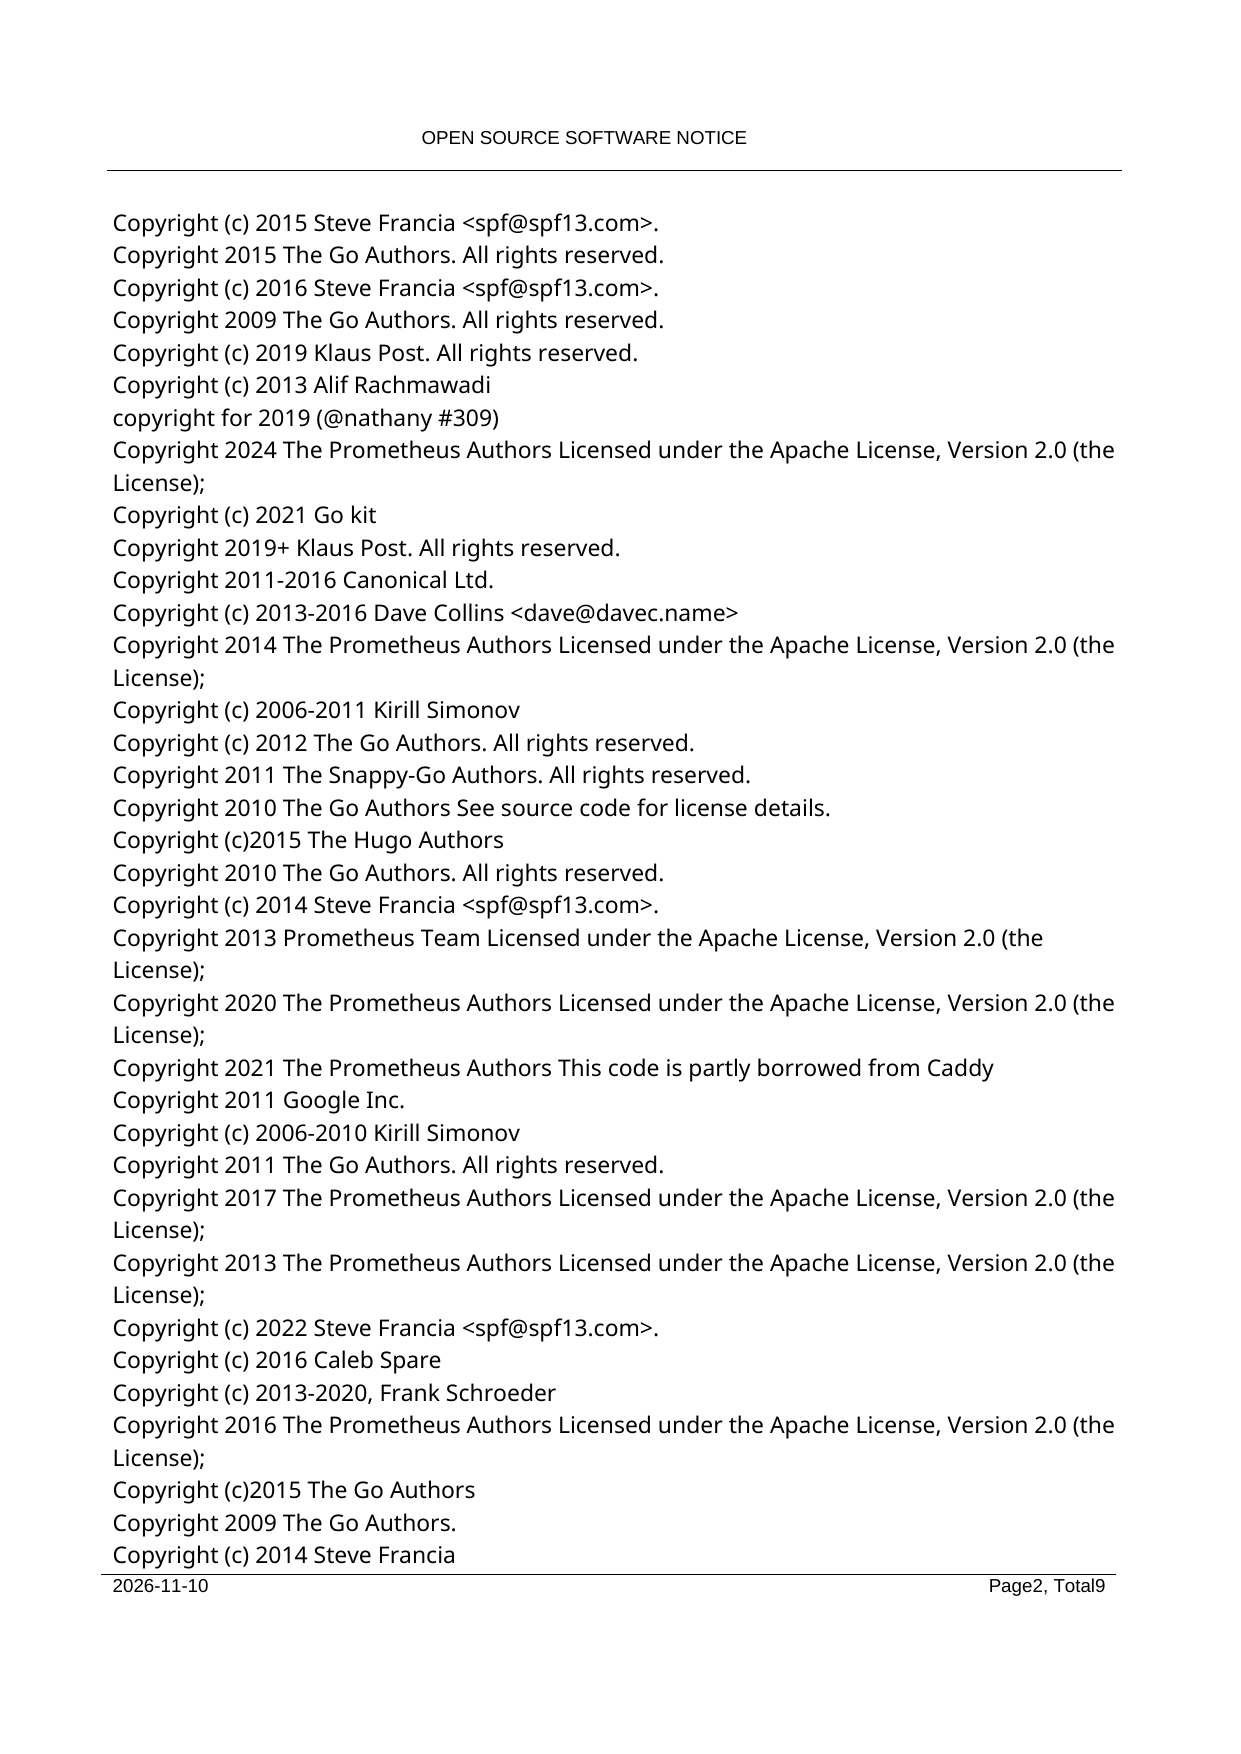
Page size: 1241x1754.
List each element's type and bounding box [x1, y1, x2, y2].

text [112, 206, 1128, 1571]
